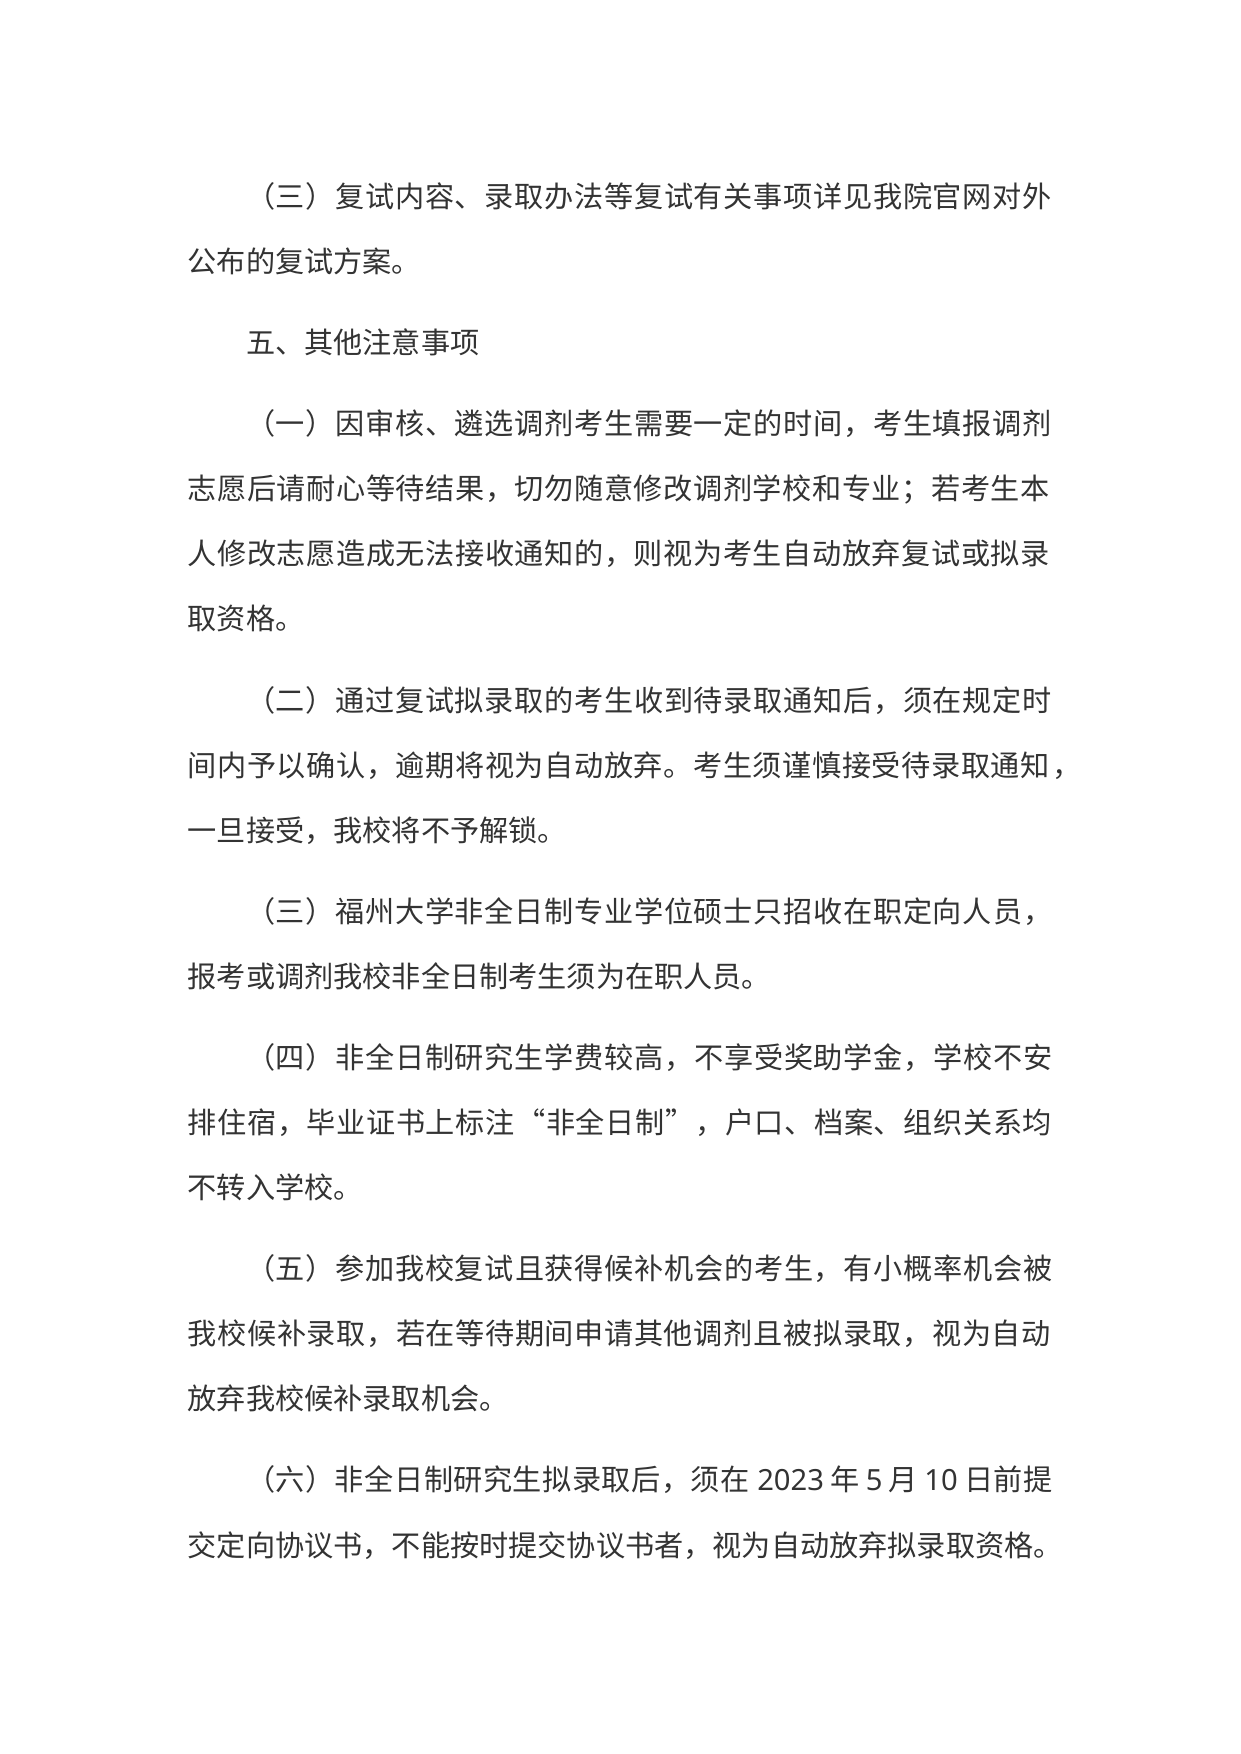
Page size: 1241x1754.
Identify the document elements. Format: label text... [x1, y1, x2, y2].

text （三）复试内容、录取办法等复试有关事项详见我院官网对外公布的复试方案。 [187, 162, 1053, 292]
text （五）参加我校复试且获得候补机会的考生，有小概率机会被我校候补录取，若在等待期间申请其他调剂且被拟录取，视为自动放弃我校候补录取机会。 [187, 1234, 1053, 1429]
text （二）通过复试拟录取的考生收到待录取通知后，须在规定时间内予以确认，逾期将视为自动放弃。考生须谨慎接受待录取通知，一旦接受，我校将不予解锁。 [187, 666, 1053, 861]
text （四）非全日制研究生学费较高，不享受奖助学金，学校不安排住宿，毕业证书上标注“非全日制”，户口、档案、组织关系均不转入学校。 [187, 1023, 1053, 1218]
text 五、其他注意事项 [187, 308, 1053, 373]
text （六）非全日制研究生拟录取后，须在2023年5月10日前提交定向协议书，不能按时提交协议书者，视为自动放弃拟录取资格。 [187, 1446, 1053, 1576]
text （一）因审核、遴选调剂考生需要一定的时间，考生填报调剂志愿后请耐心等待结果，切勿随意修改调剂学校和专业；若考生本人修改志愿造成无法接收通知的，则视为考生自动放弃复试或拟录取资格。 [187, 389, 1053, 649]
text （三）福州大学非全日制专业学位硕士只招收在职定向人员，报考或调剂我校非全日制考生须为在职人员。 [187, 877, 1053, 1007]
